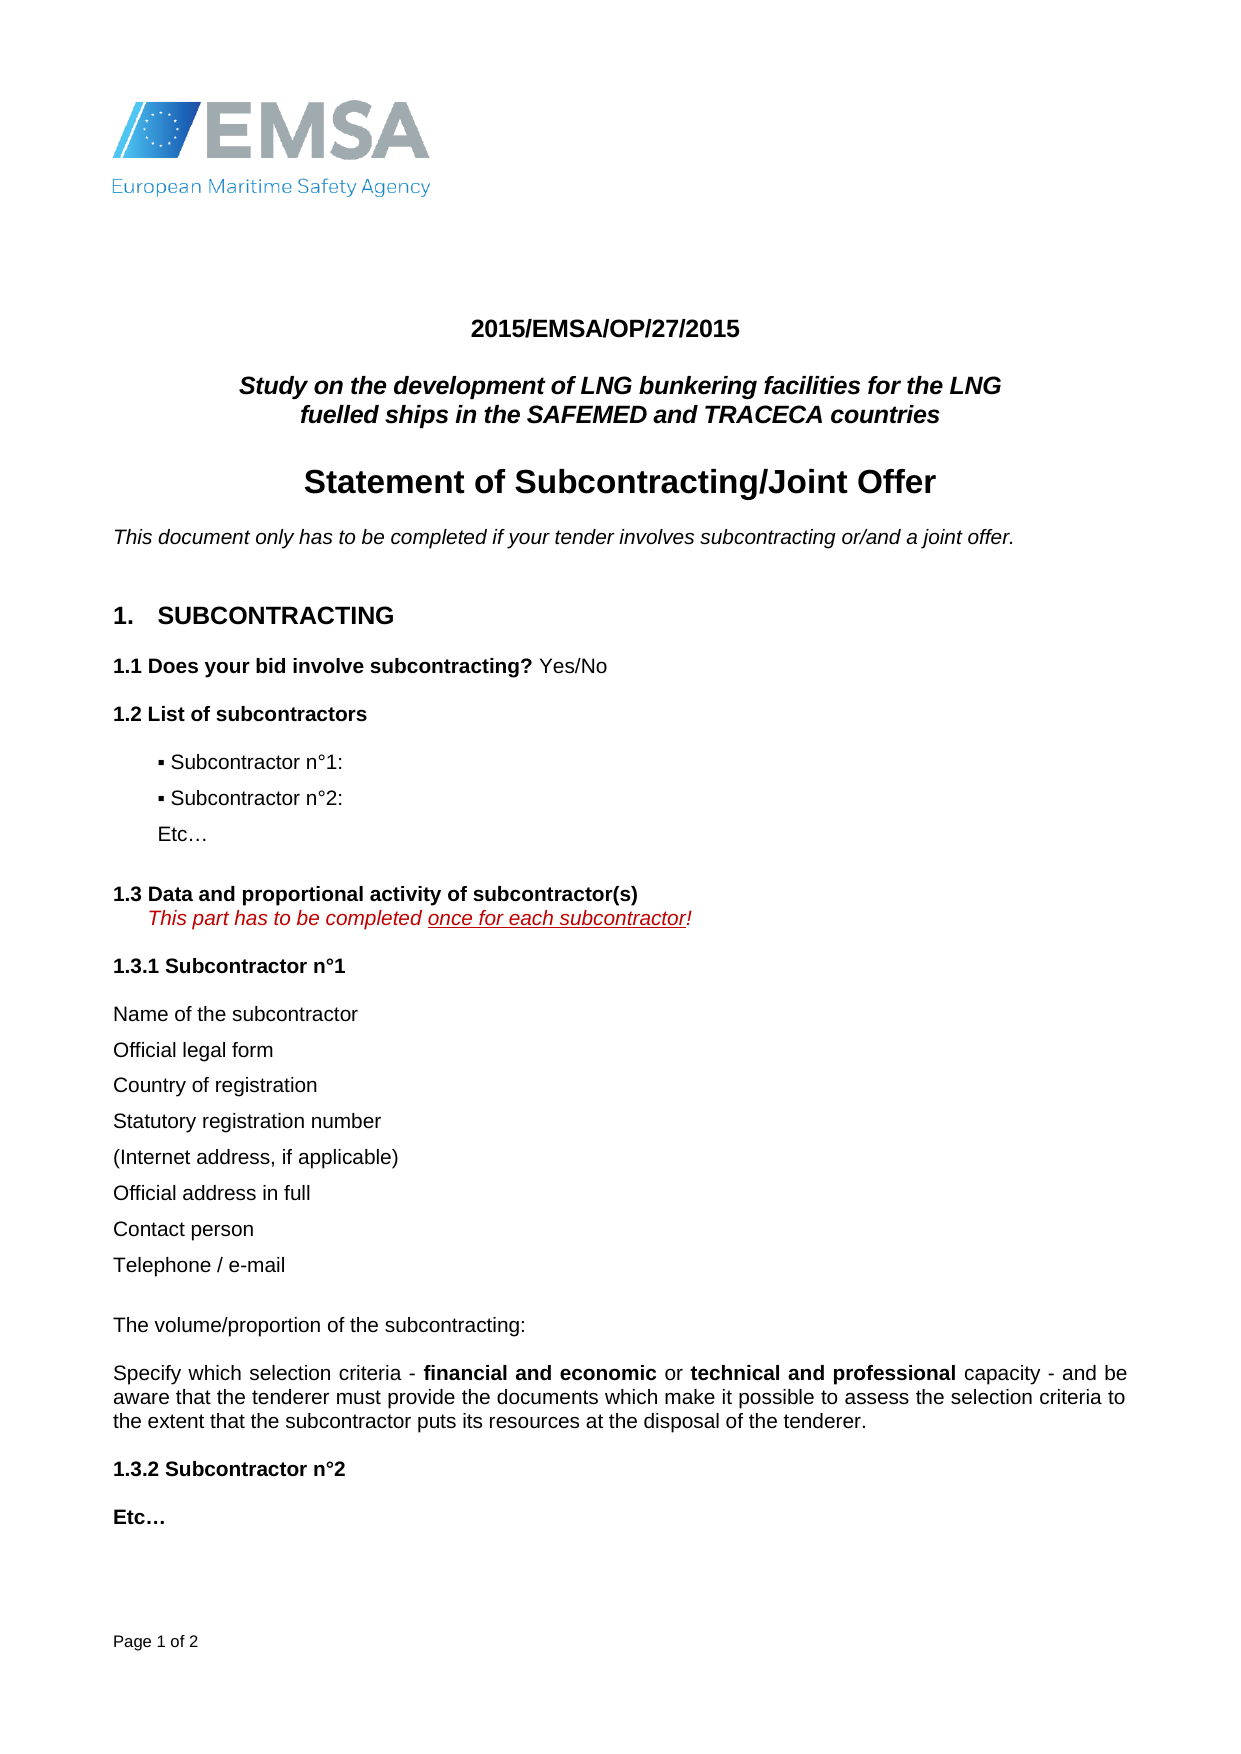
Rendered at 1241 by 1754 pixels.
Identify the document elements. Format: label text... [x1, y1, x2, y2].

text Study on the development of LNG bunkering facilities for the LNG fuelled ships in the SAFEMED and TRACECA countries [113, 371, 1127, 429]
text 1.3.2 Subcontractor n°2 [113, 1457, 1127, 1481]
text 1.2 List of subcontractors [113, 702, 1127, 726]
text This document only has to be completed if your tender involves subcontracting or/and a joint offer. [113, 525, 1127, 549]
text This part has to be completed once for each subcontractor! [113, 906, 1127, 929]
text ▪ Subcontractor n°1: [157, 750, 1127, 774]
text 1.3 Data and proportional activity of subcontractor(s) [113, 882, 1127, 906]
list SUBCONTRACTING [113, 601, 1127, 630]
text Statutory registration number [113, 1109, 1127, 1133]
text Etc… [157, 822, 1127, 846]
text Contact person [113, 1217, 1127, 1241]
text Etc… [113, 1504, 1127, 1528]
text Telephone / e-mail [113, 1253, 1127, 1277]
text Country of registration [113, 1073, 1127, 1097]
text Official address in full [113, 1181, 1127, 1205]
text Statement of Subcontracting/Joint Offer [113, 462, 1127, 501]
text Name of the subcontractor [113, 1001, 1127, 1025]
text The volume/proportion of the subcontracting: [113, 1313, 1127, 1337]
text 1.1 Does your bid involve subcontracting? Yes/No [113, 654, 1127, 678]
text ▪ Subcontractor n°2: [157, 786, 1127, 810]
text Official legal form [113, 1037, 1127, 1061]
text Specify which selection criteria - financial and economic or technical and professional capacity - and be aware that the tenderer must provide the documents which make it possible to assess the selection criteria to the extent that the subcontractor puts its resources at the disposal of the tenderer. [113, 1361, 1127, 1433]
picture [112, 100, 430, 197]
text (Internet address, if applicable) [113, 1145, 1127, 1169]
text 2015/EMSA/OP/27/2015 [113, 314, 1098, 342]
text 1.3.1 Subcontractor n°1 [113, 953, 1127, 977]
